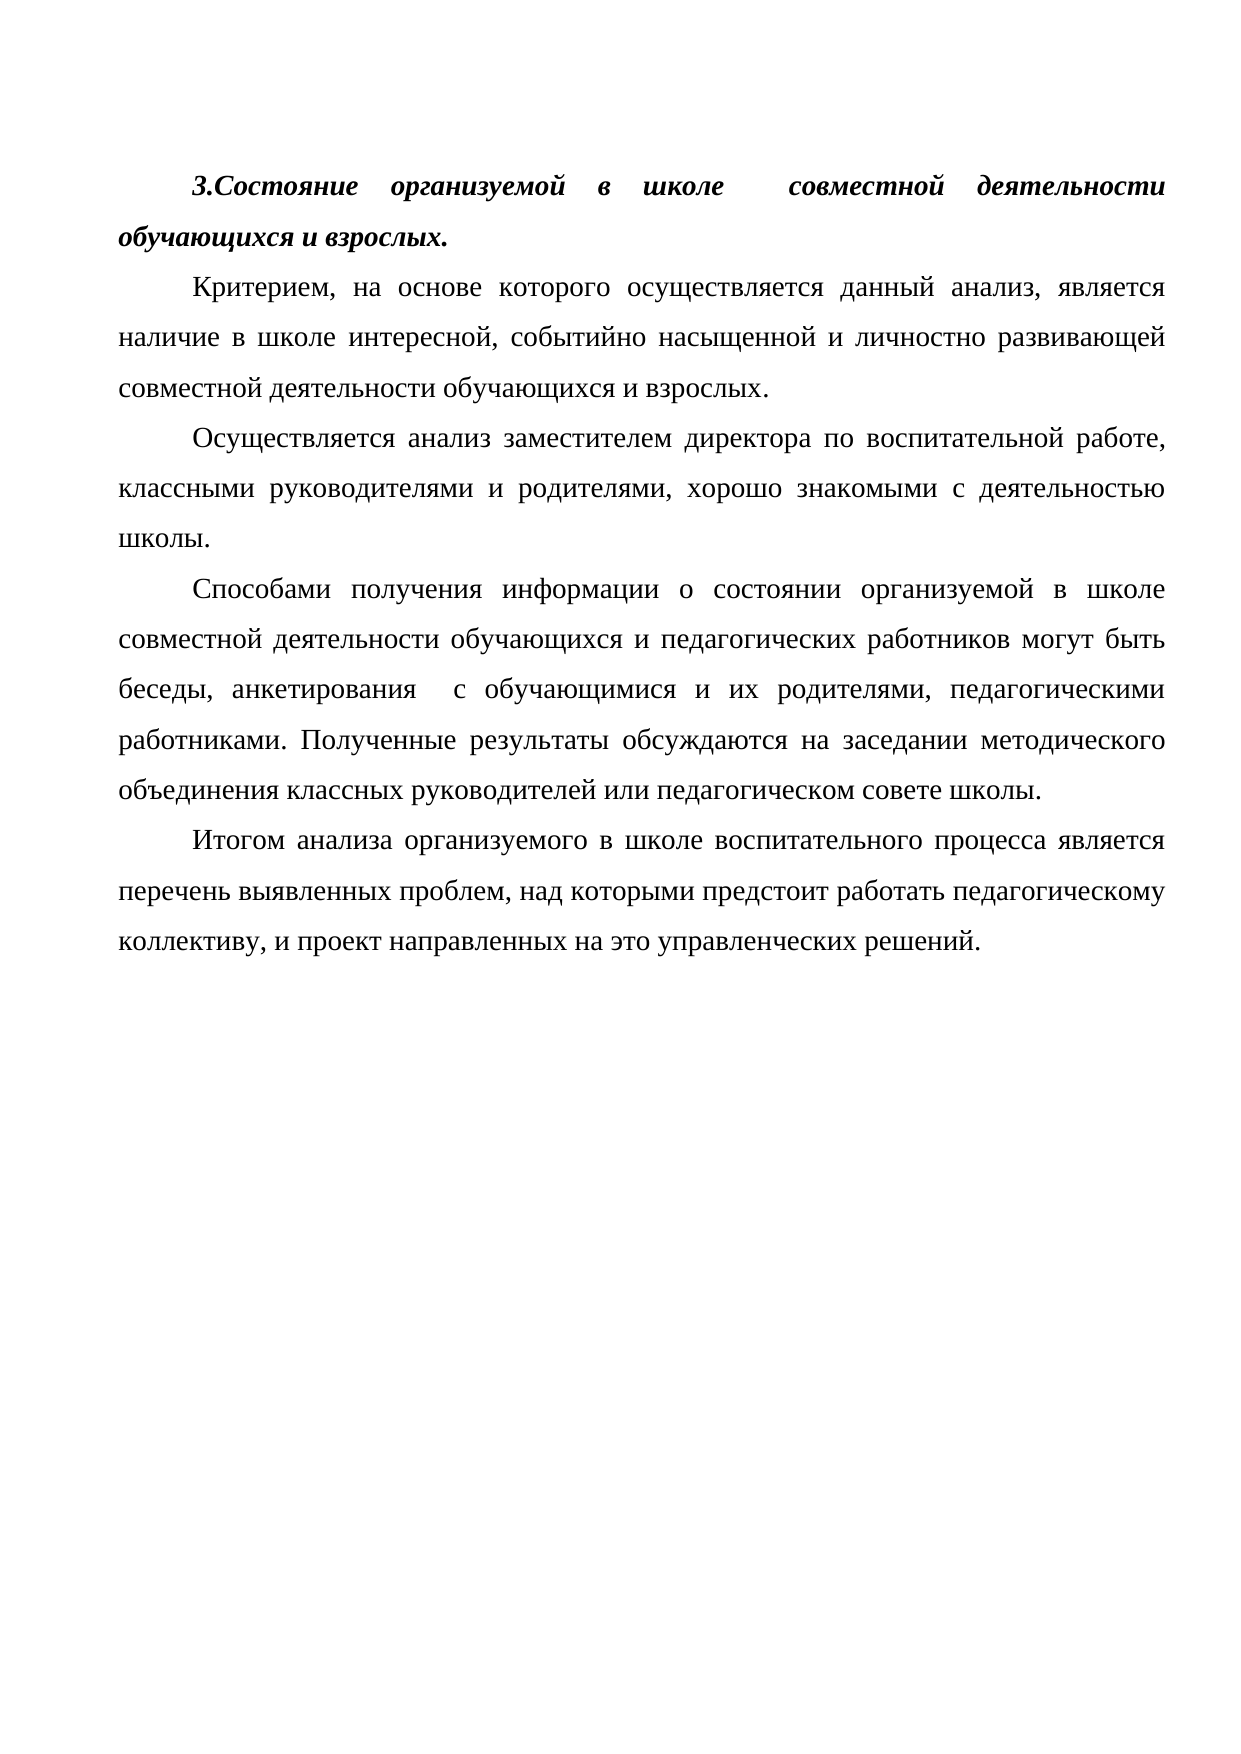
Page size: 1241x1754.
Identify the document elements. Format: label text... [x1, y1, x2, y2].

text Итогом анализа организуемого в школе воспитательного процесса является перечень выявленных проблем, над которыми предстоит работать педагогическому коллективу, и проект направленных на это управленческих решений. [118, 906, 1166, 957]
text Критерием, на основе которого осуществляется данный анализ, является наличие в школе интересной, событийно насыщенной и личностно развивающей совместной деятельности обучающихся и взрослых. [118, 269, 1166, 403]
text Осуществляется анализ заместителем директора по воспитательной работе, классными руководителями и родителями, хорошо знакомыми с деятельностью школы. [118, 420, 1166, 554]
text Способами получения информации о состоянии организуемой в школе совместной деятельности обучающихся и педагогических работников могут быть беседы, анкетирования с обучающимися и их родителями, педагогическими работниками. Полученные результаты обсуждаются на заседании методического объединения классных руководителей или педагогическом совете школы. [118, 571, 1166, 806]
text 3.Состояние организуемой в школе совместной деятельности обучающихся и взрослых. [118, 168, 1166, 252]
text Итогом анализа организуемого в школе воспитательного процесса является перечень выявленных проблем, над которыми предстоит работать педагогическому коллективу, и проект направленных на это управленческих решений. [118, 822, 1166, 873]
